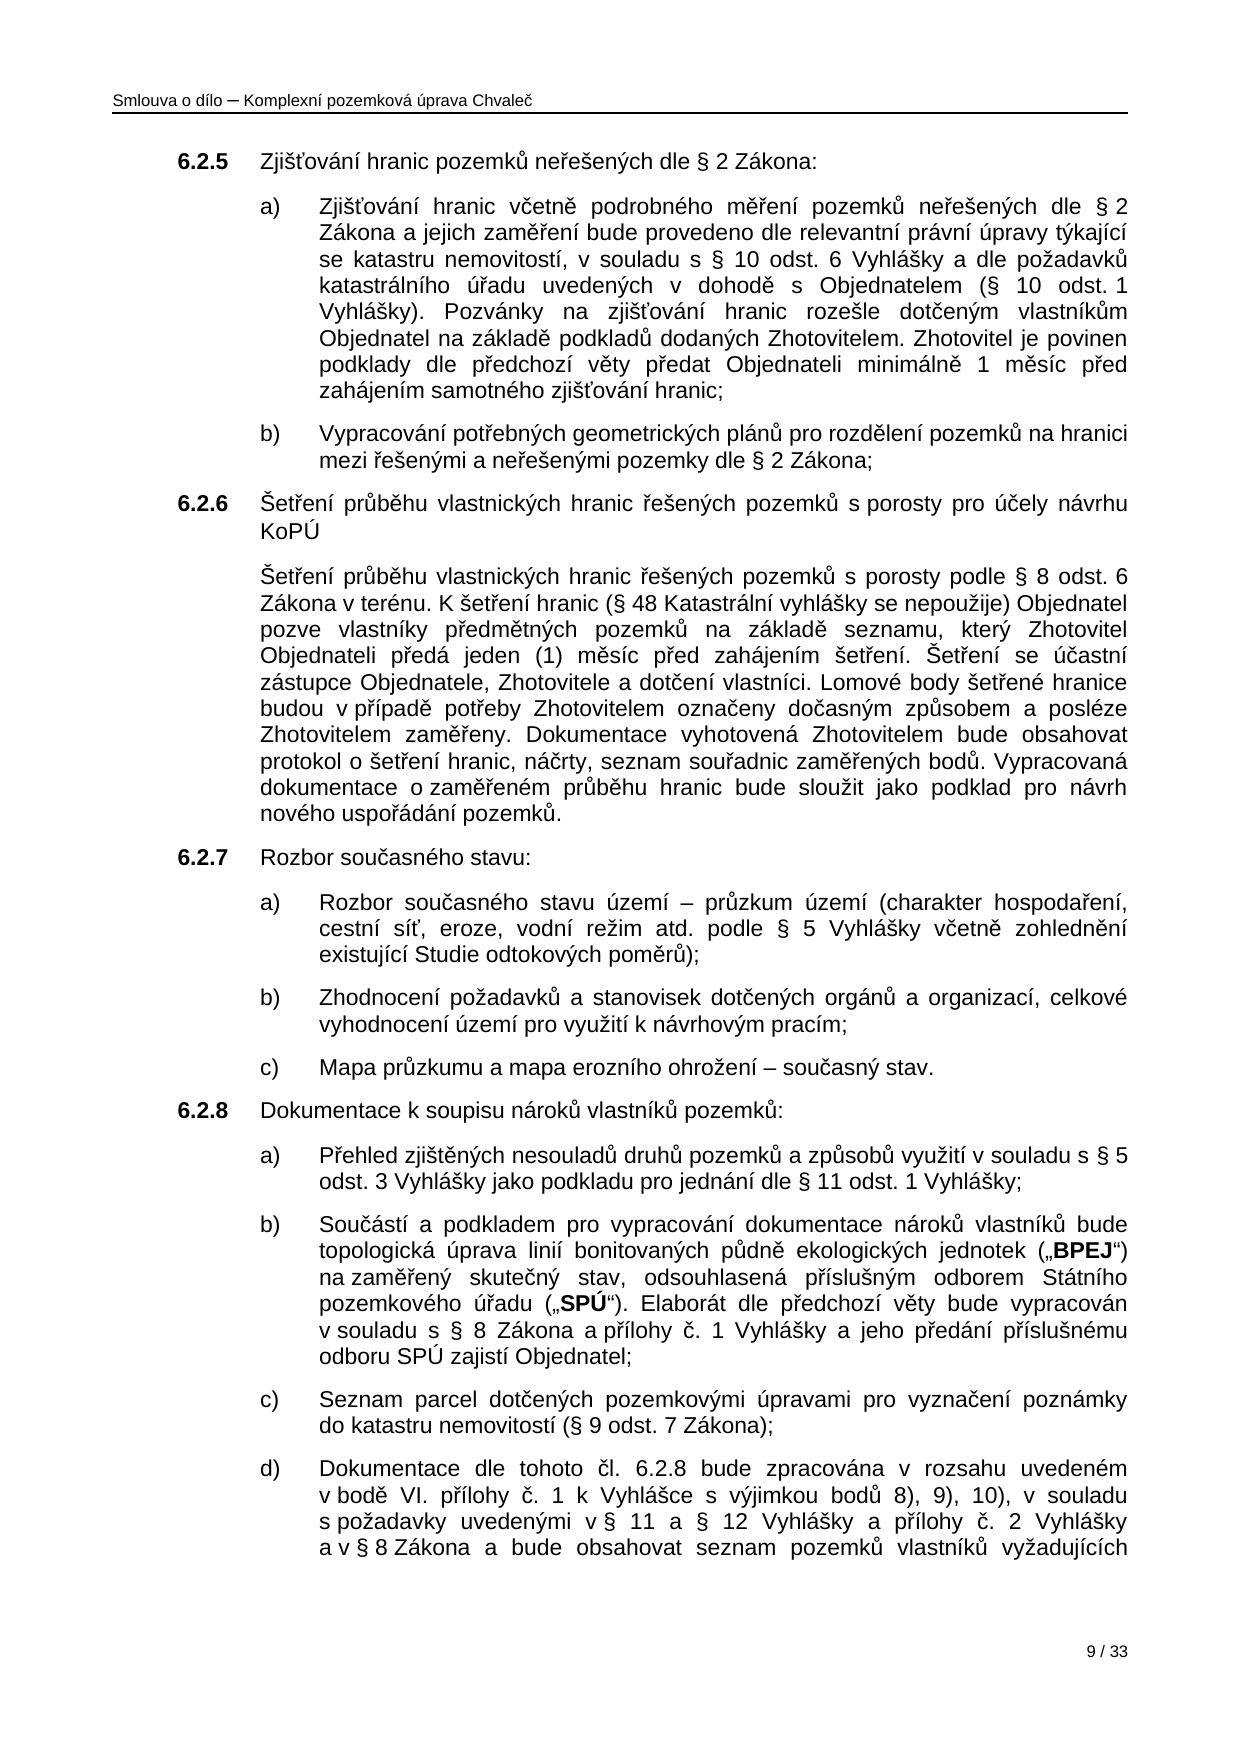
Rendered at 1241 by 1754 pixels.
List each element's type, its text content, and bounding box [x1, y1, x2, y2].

list Součástí a podkladem pro vypracování dokumentace nároků vlastníků bude topologická úprava linií bonitovaných půdně ekologických jednotek („BPEJ“) na zaměřený skutečný stav, odsouhlasená příslušným odborem Státního pozemkového úřadu („SPÚ“). Elaborát dle předchozí věty bude vypracován v souladu s § 8 Zákona a přílohy č. 1 Vyhlášky a jeho předání příslušnému odboru SPÚ zajistí Objednatel; [260, 1211, 1128, 1369]
list Seznam parcel dotčených pozemkovými úpravami pro vyznačení poznámky do katastru nemovitostí (§ 9 odst. 7 Zákona); [260, 1386, 1128, 1439]
text Rozbor současného stavu: [177, 843, 1128, 870]
text Šetření průběhu vlastnických hranic řešených pozemků s porosty pro účely návrhu KoPÚ [177, 490, 1128, 544]
list Rozbor současného stavu území – průzkum území (charakter hospodaření, cestní síť, eroze, vodní režim atd. podle § 5 Vyhlášky včetně zohlednění existující Studie odtokových poměrů); [260, 888, 1128, 968]
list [260, 1455, 1128, 1561]
text Zjišťování hranic pozemků neřešených dle § 2 Zákona: [177, 148, 1128, 174]
text Dokumentace k soupisu nároků vlastníků pozemků: [177, 1097, 1128, 1123]
list Šetření průběhu vlastnických hranic řešených pozemků s porosty podle § 8 odst. 6 Zákona v terénu. K šetření hranic (§ 48 Katastrální vyhlášky se nepoužije) Objednatel pozve vlastníky předmětných pozemků na základě seznamu, který Zhotovitel Objednateli předá jeden (1) měsíc před zahájením šetření. Šetření se účastní zástupce Objednatele, Zhotovitele a dotčení vlastníci. Lomové body šetřené hranice budou v případě potřeby Zhotovitelem označeny dočasným způsobem a posléze Zhotovitelem zaměřeny. Dokumentace vyhotovená Zhotovitelem bude obsahovat protokol o šetření hranic, náčrty, seznam souřadnic zaměřených bodů. Vypracovaná dokumentace o zaměřeném průběhu hranic bude sloužit jako podklad pro návrh nového uspořádání pozemků. [260, 563, 1128, 827]
list Přehled zjištěných nesouladů druhů pozemků a způsobů využití v souladu s § 5 odst. 3 Vyhlášky jako podkladu pro jednání dle § 11 odst. 1 Vyhlášky; [260, 1142, 1128, 1194]
list Mapa průzkumu a mapa erozního ohrožení – současný stav. [260, 1054, 1128, 1080]
list Zjišťování hranic včetně podrobného měření pozemků neřešených dle § 2 Zákona a jejich zaměření bude provedeno dle relevantní právní úpravy týkající se katastru nemovitostí, v souladu s § 10 odst. 6 Vyhlášky a dle požadavků katastrálního úřadu uvedených v dohodě s Objednatelem (§ 10 odst. 1 Vyhlášky). Pozvánky na zjišťování hranic rozešle dotčeným vlastníkům Objednatel na základě podkladů dodaných Zhotovitelem. Zhotovitel je povinen podklady dle předchozí věty předat Objednateli minimálně 1 měsíc před zahájením samotného zjišťování hranic; [260, 193, 1128, 404]
list Vypracování potřebných geometrických plánů pro rozdělení pozemků na hranici mezi řešenými a neřešenými pozemky dle § 2 Zákona; [260, 420, 1128, 473]
list Zhodnocení požadavků a stanovisek dotčených orgánů a organizací, celkové vyhodnocení území pro využití k návrhovým pracím; [260, 984, 1128, 1037]
